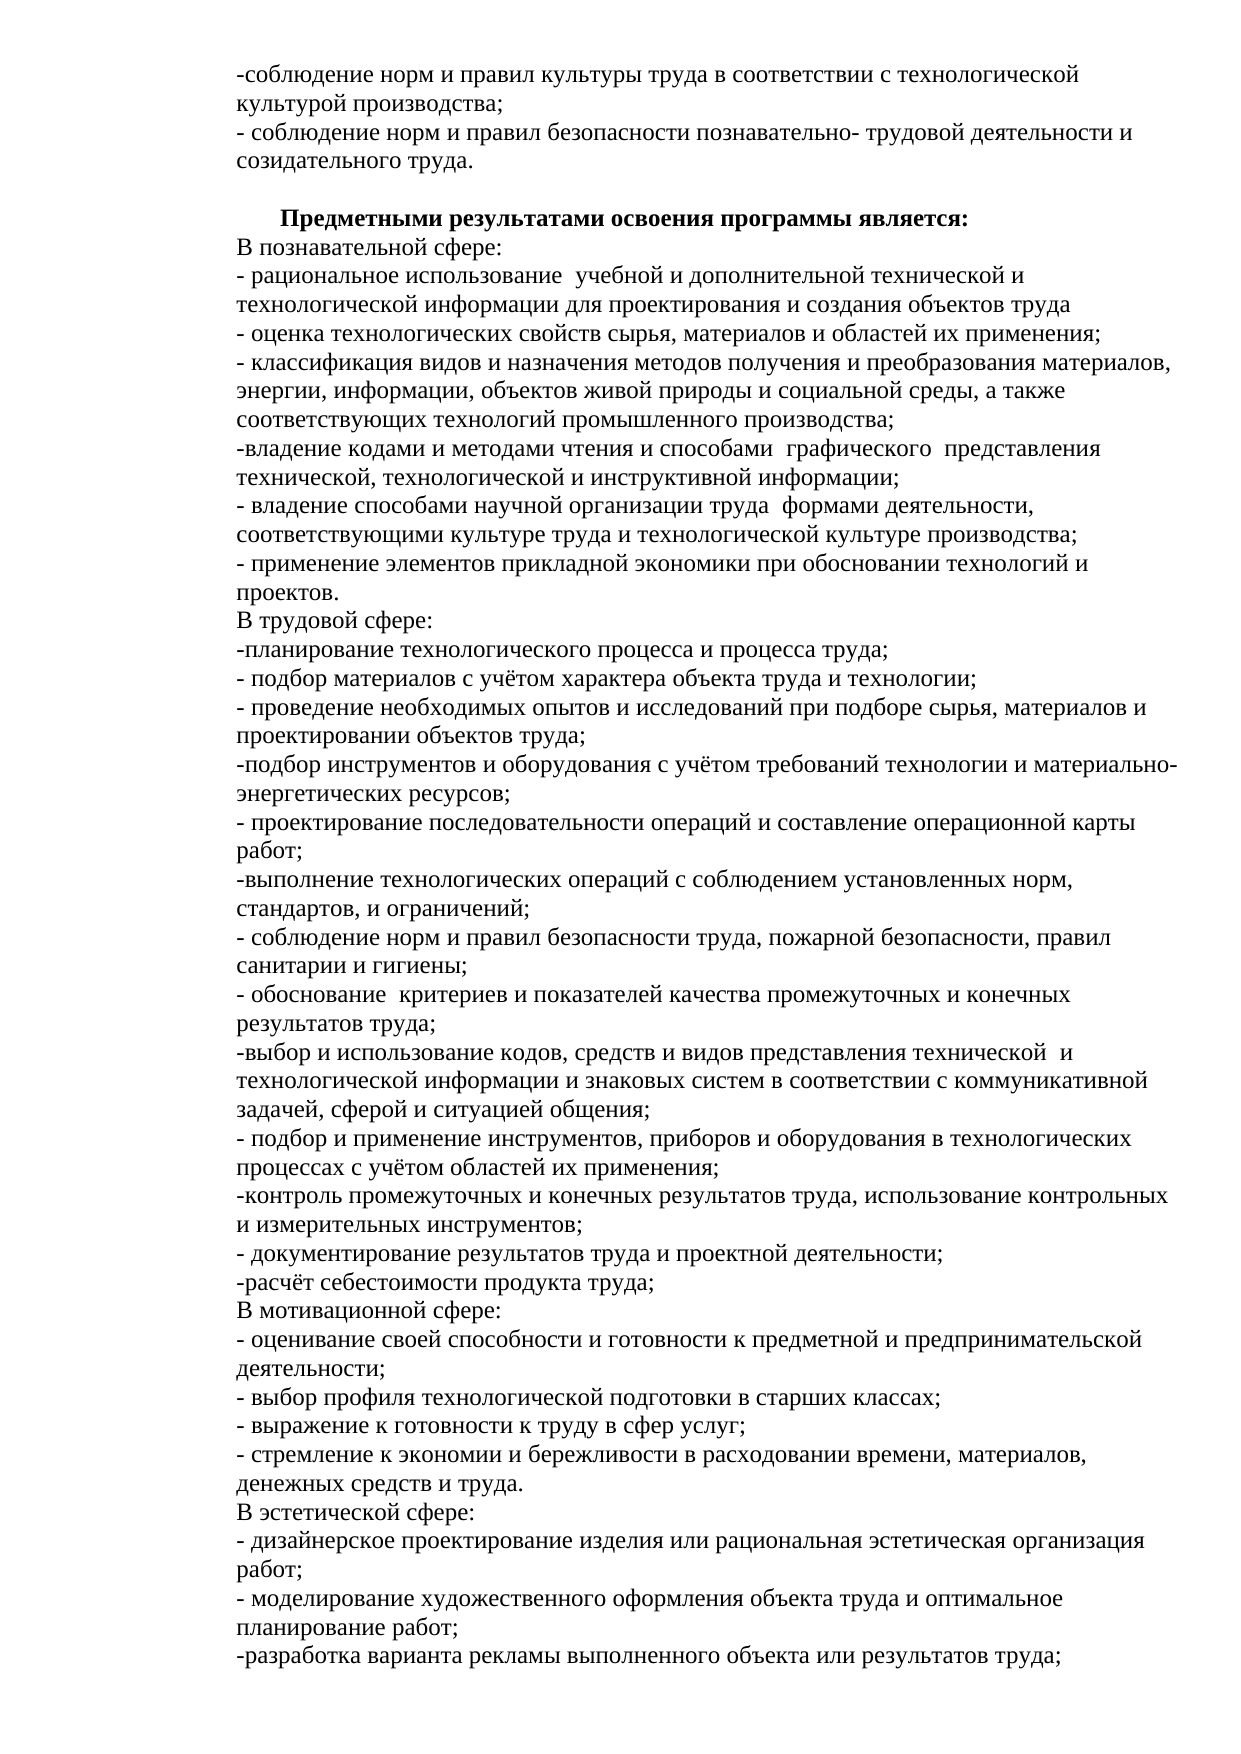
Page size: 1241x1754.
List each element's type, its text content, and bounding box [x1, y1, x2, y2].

text Предметными результатами освоения программы является: [236, 203, 1181, 232]
text -выбор и использование кодов, средств и видов представления технической и технологической информации и знаковых систем в соответствии с коммуникативной задачей, сферой и ситуацией общения; [236, 1037, 1181, 1123]
text -планирование технологического процесса и процесса труда; [236, 634, 1181, 663]
text -разработка варианта рекламы выполненного объекта или результатов труда; [236, 1640, 1181, 1669]
text -выполнение технологических операций с соблюдением установленных норм, стандартов, и ограничений; [236, 864, 1181, 922]
text -подбор инструментов и оборудования с учётом требований технологии и материально- энергетических ресурсов; [236, 749, 1181, 807]
text - выбор профиля технологической подготовки в старших классах; [236, 1382, 1181, 1410]
text - оценка технологических свойств сырья, материалов и областей их применения; [236, 318, 1181, 347]
text -соблюдение норм и правил культуры труда в соответствии с технологической культурой производства; [236, 59, 1181, 117]
text - применение элементов прикладной экономики при обосновании технологий и проектов. [236, 548, 1181, 605]
text - соблюдение норм и правил безопасности познавательно- трудовой деятельности и созидательного труда. [236, 117, 1181, 174]
text - владение способами научной организации труда формами деятельности, соответствующими культуре труда и технологической культуре производства; [236, 490, 1181, 548]
text - проведение необходимых опытов и исследований при подборе сырья, материалов и проектировании объектов труда; [236, 692, 1181, 749]
text - подбор и применение инструментов, приборов и оборудования в технологических процессах с учётом областей их применения; [236, 1123, 1181, 1180]
text - подбор материалов с учётом характера объекта труда и технологии; [236, 663, 1181, 692]
text В трудовой сфере: [236, 605, 1181, 634]
text - классификация видов и назначения методов получения и преобразования материалов, энергии, информации, объектов живой природы и социальной среды, а также соответствующих технологий промышленного производства; [236, 347, 1181, 433]
text -контроль промежуточных и конечных результатов труда, использование контрольных и измерительных инструментов; [236, 1180, 1181, 1238]
text - обоснование критериев и показателей качества промежуточных и конечных результатов труда; [236, 979, 1181, 1037]
text - документирование результатов труда и проектной деятельности; [236, 1238, 1181, 1267]
text - моделирование художественного оформления объекта труда и оптимальное планирование работ; [236, 1583, 1181, 1640]
text В познавательной сфере: [236, 232, 1181, 260]
text В эстетической сфере: [236, 1497, 1181, 1525]
text - рациональное использование учебной и дополнительной технической и технологической информации для проектирования и создания объектов труда [236, 260, 1181, 318]
text -владение кодами и методами чтения и способами графического представления технической, технологической и инструктивной информации; [236, 433, 1181, 490]
text - проектирование последовательности операций и составление операционной карты работ; [236, 807, 1181, 864]
text - дизайнерское проектирование изделия или рациональная эстетическая организация работ; [236, 1525, 1181, 1583]
text - оценивание своей способности и готовности к предметной и предпринимательской деятельности; [236, 1324, 1181, 1382]
text В мотивационной сфере: [236, 1295, 1181, 1324]
text - стремление к экономии и бережливости в расходовании времени, материалов, денежных средств и труда. [236, 1439, 1181, 1497]
text - соблюдение норм и правил безопасности труда, пожарной безопасности, правил санитарии и гигиены; [236, 922, 1181, 979]
text -расчёт себестоимости продукта труда; [236, 1267, 1181, 1295]
text - выражение к готовности к труду в сфер услуг; [236, 1410, 1181, 1439]
